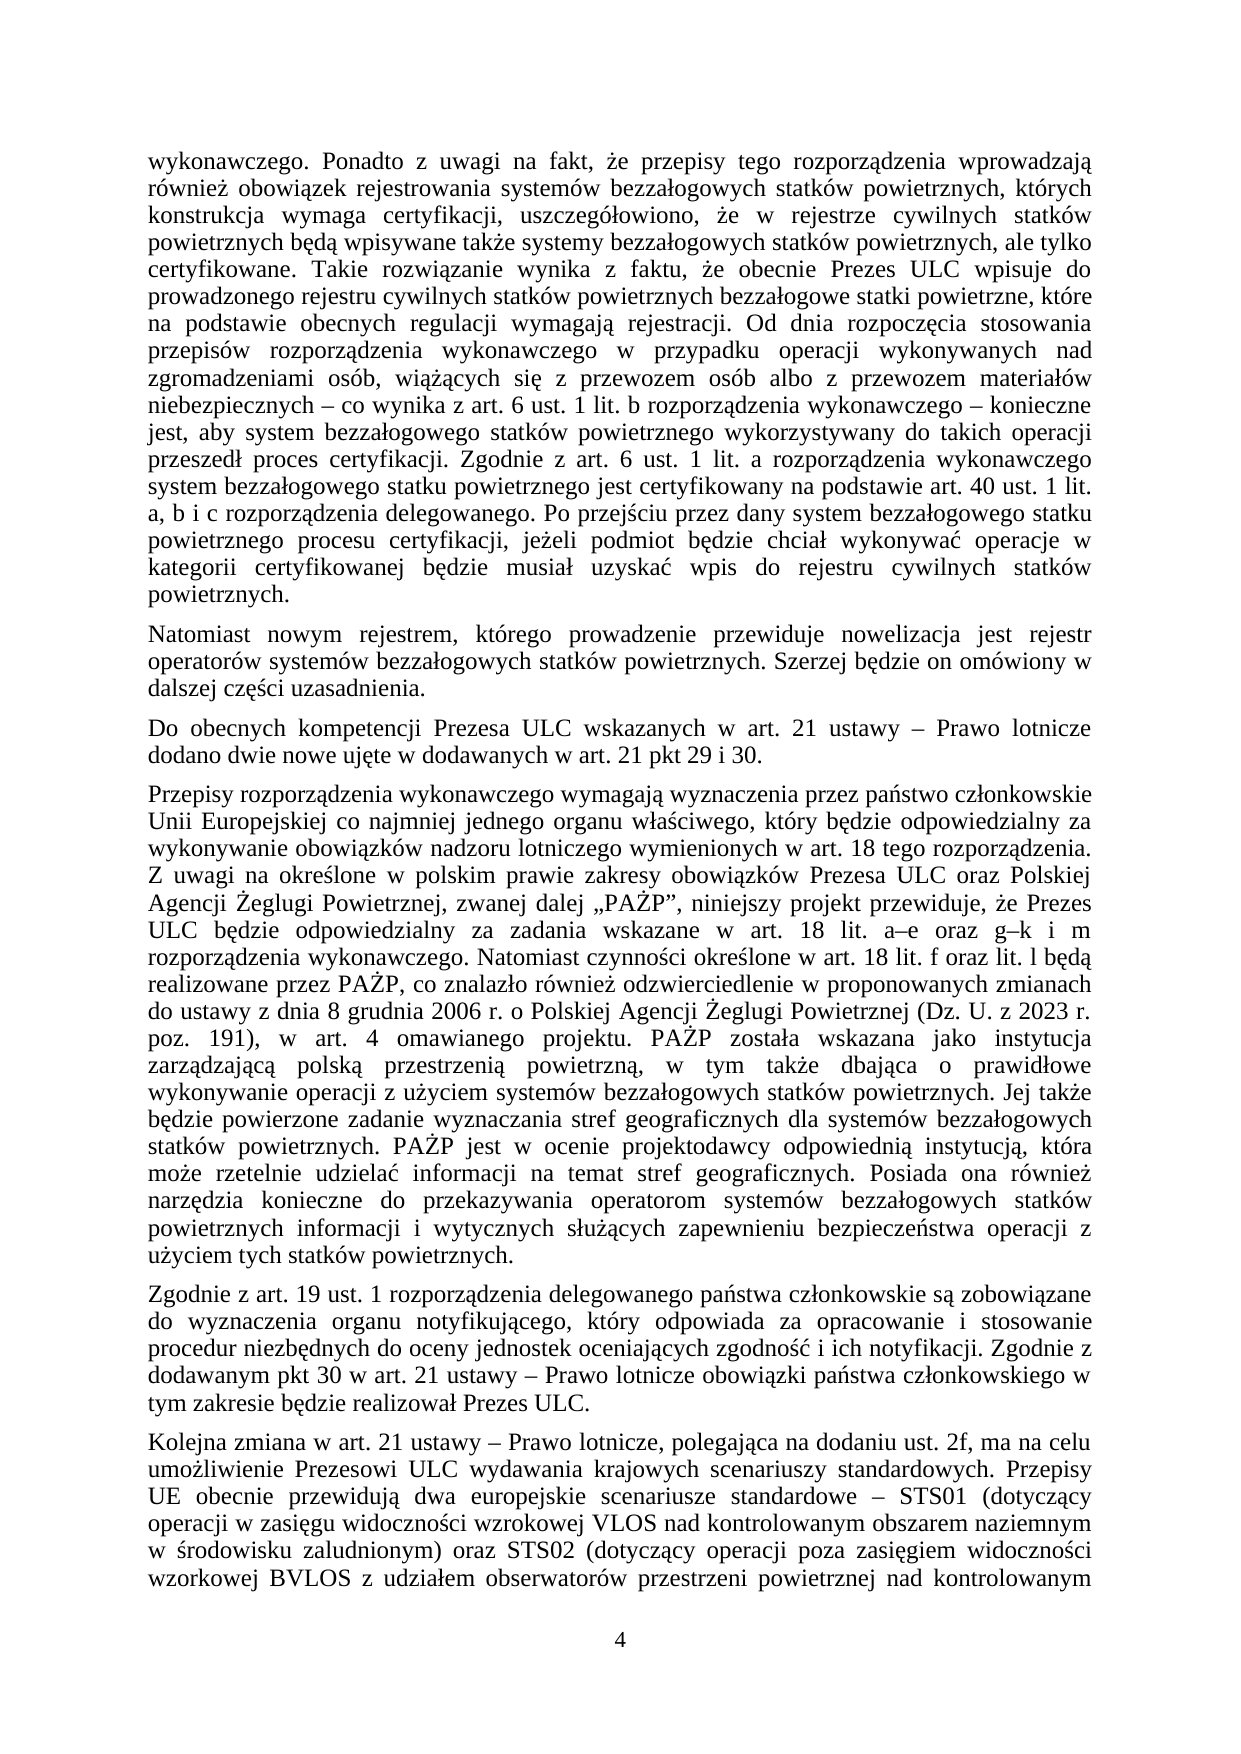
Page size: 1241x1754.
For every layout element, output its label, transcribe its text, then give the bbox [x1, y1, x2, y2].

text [148, 1429, 1093, 1591]
text Natomiast nowym rejestrem, którego prowadzenie przewiduje nowelizacja jest rejestr operatorów systemów bezzałogowych statków powietrznych. Szerzej będzie on omówiony w dalszej części uzasadnienia. [148, 621, 1093, 702]
text Przepisy rozporządzenia wykonawczego wymagają wyznaczenia przez państwo członkowskie Unii Europejskiej co najmniej jednego organu właściwego, który będzie odpowiedzialny za wykonywanie obowiązków nadzoru lotniczego wymienionych w art. 18 tego rozporządzenia. Z uwagi na określone w polskim prawie zakresy obowiązków Prezesa ULC oraz Polskiej Agencji Żeglugi Powietrznej, zwanej dalej „PAŻP”, niniejszy projekt przewiduje, że Prezes ULC będzie odpowiedzialny za zadania wskazane w art. 18 lit. a–e oraz g–k i m rozporządzenia wykonawczego. Natomiast czynności określone w art. 18 lit. f oraz lit. l będą realizowane przez PAŻP, co znalazło również odzwierciedlenie w proponowanych zmianach do ustawy z dnia 8 grudnia 2006 r. o Polskiej Agencji Żeglugi Powietrznej (Dz. U. z 2023 r. poz. 191), w art. 4 omawianego projektu. PAŻP została wskazana jako instytucja zarządzającą polską przestrzenią powietrzną, w tym także dbająca o prawidłowe wykonywanie operacji z użyciem systemów bezzałogowych statków powietrznych. Jej także będzie powierzone zadanie wyznaczania stref geograficznych dla systemów bezzałogowych statków powietrznych. PAŻP jest w ocenie projektodawcy odpowiednią instytucją, która może rzetelnie udzielać informacji na temat stref geograficznych. Posiada ona również narzędzia konieczne do przekazywania operatorom systemów bezzałogowych statków powietrznych informacji i wytycznych służących zapewnieniu bezpieczeństwa operacji z użyciem tych statków powietrznych. [148, 781, 1093, 1268]
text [148, 148, 1093, 608]
text Zgodnie z art. 19 ust. 1 rozporządzenia delegowanego państwa członkowskie są zobowiązane do wyznaczenia organu notyfikującego, który odpowiada za opracowanie i stosowanie procedur niezbędnych do oceny jednostek oceniających zgodność i ich notyfikacji. Zgodnie z dodawanym pkt 30 w art. 21 ustawy – Prawo lotnicze obowiązki państwa członkowskiego w tym zakresie będzie realizował Prezes ULC. [148, 1281, 1093, 1416]
text Do obecnych kompetencji Prezesa ULC wskazanych w art. 21 ustawy – Prawo lotnicze dodano dwie nowe ujęte w dodawanych w art. 21 pkt 29 i 30. [148, 714, 1093, 768]
